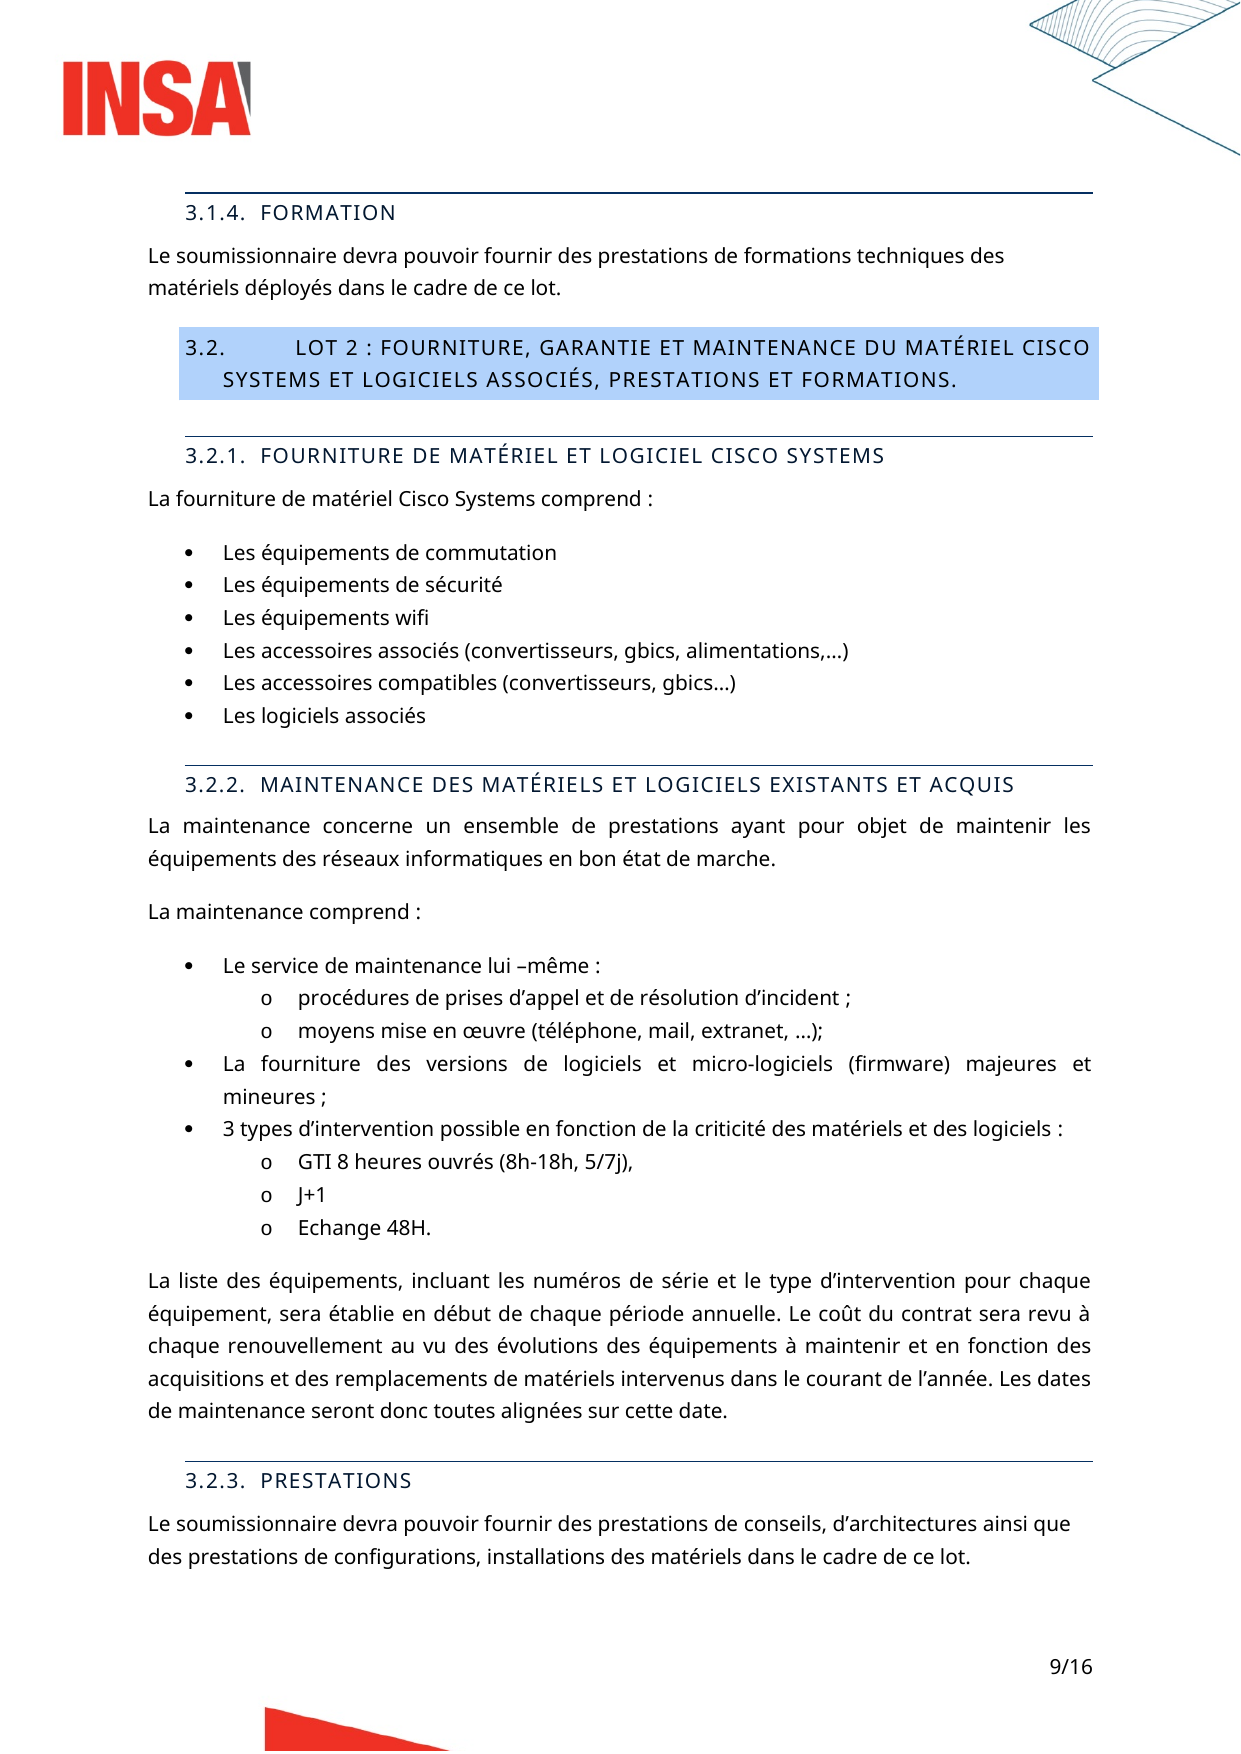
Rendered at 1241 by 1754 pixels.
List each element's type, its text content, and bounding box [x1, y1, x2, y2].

subtitle Formation [185, 194, 1093, 226]
list Les équipements de commutation [185, 538, 1093, 566]
list Le service de maintenance lui –même : [185, 951, 1093, 979]
subtitle Lot 2 : Fourniture, Garantie et Maintenance du matériel Cisco Systems et logiciels associés, Prestations et formations. [185, 333, 1093, 394]
text Le soumissionnaire devra pouvoir fournir des prestations de formations techniques des matériels déployés dans le cadre de ce lot. [148, 241, 1093, 302]
list Les accessoires associés (convertisseurs, gbics, alimentations,…) [185, 636, 1093, 664]
subtitle maintenance des matériels et logiciels existants et acquis [185, 766, 1093, 799]
text La liste des équipements, incluant les numéros de série et le type d’intervention pour chaque équipement, sera établie en début de chaque période annuelle. Le coût du contrat sera revu à chaque renouvellement au vu des évolutions des équipements à maintenir et en fonction des acquisitions et des remplacements de matériels intervenus dans le courant de l’année. Les dates de maintenance seront donc toutes alignées sur cette date. [148, 1266, 1093, 1425]
list 3 types d’intervention possible en fonction de la criticité des matériels et des logiciels : [185, 1114, 1093, 1143]
list La fourniture des versions de logiciels et micro-logiciels (firmware) majeures et mineures ; [185, 1049, 1093, 1110]
list Echange 48H. [260, 1213, 1093, 1241]
subtitle Fourniture de matériel et logiciel Cisco Systems [185, 437, 1093, 470]
text La maintenance comprend : [148, 897, 1093, 926]
list Les équipements de sécurité [185, 571, 1093, 599]
picture [0, 0, 1241, 266]
text La maintenance concerne un ensemble de prestations ayant pour objet de maintenir les équipements des réseaux informatiques en bon état de marche. [148, 811, 1093, 872]
list Les accessoires compatibles (convertisseurs, gbics…) [185, 668, 1093, 697]
text La fourniture de matériel Cisco Systems comprend : [148, 484, 1093, 513]
text Le soumissionnaire devra pouvoir fournir des prestations de conseils, d’architectures ainsi que des prestations de configurations, installations des matériels dans le cadre de ce lot. [148, 1509, 1093, 1570]
list Les logiciels associés [185, 701, 1093, 729]
list J+1 [260, 1180, 1093, 1208]
list GTI 8 heures ouvrés (8h-18h, 5/7j), [260, 1147, 1093, 1176]
list Les équipements wifi [185, 603, 1093, 632]
subtitle Prestations [185, 1462, 1093, 1495]
list procédures de prises d’appel et de résolution d’incident ; [260, 983, 1093, 1012]
list moyens mise en œuvre (téléphone, mail, extranet, …); [260, 1016, 1093, 1045]
picture [0, 1682, 1236, 1751]
